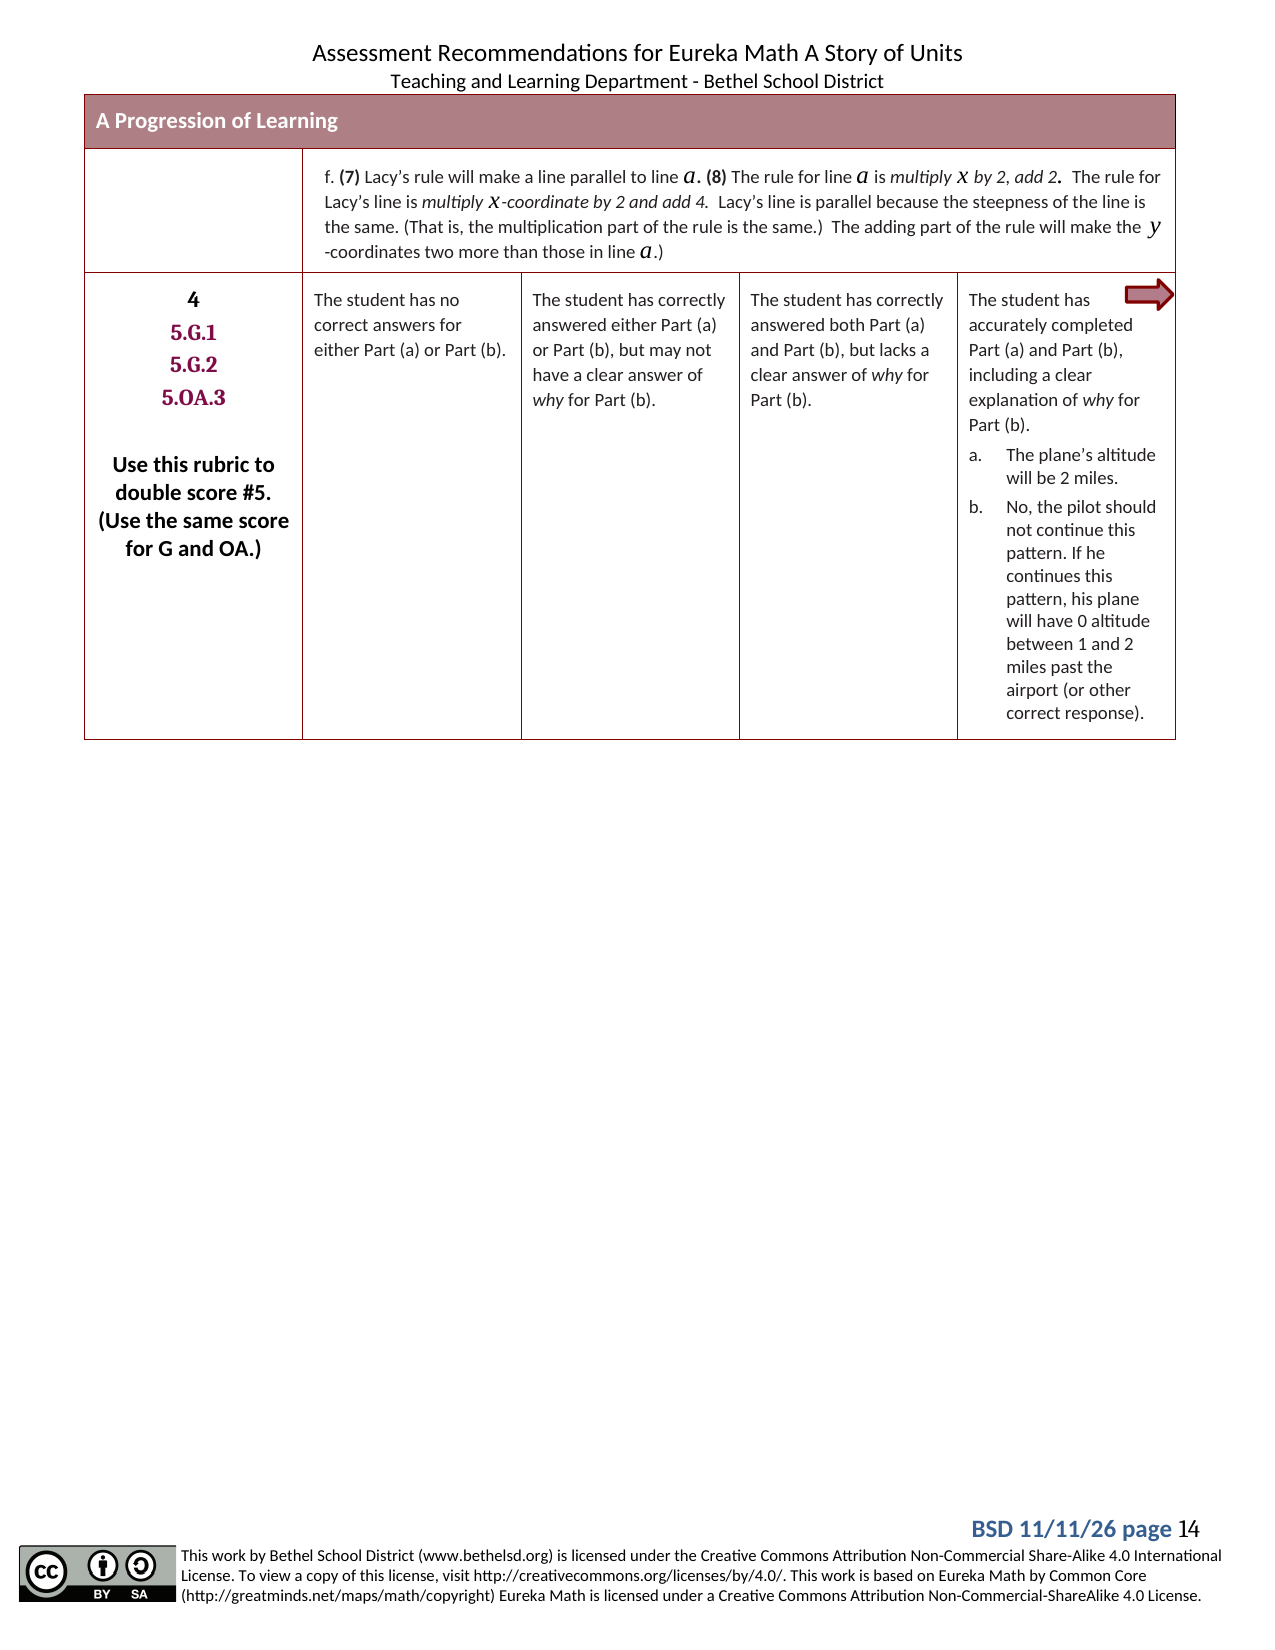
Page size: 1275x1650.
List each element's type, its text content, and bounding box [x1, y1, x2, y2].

table_cell The student has correctly answered either Part (a) or Part (b), but may not have a clear answer of why for Part (b). [522, 273, 739, 739]
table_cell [303, 149, 1175, 272]
table_header A Progression of Learning [85, 95, 1175, 148]
table_cell 4 5.G.1 5.G.2 5.OA.3 Use this rubric to double score #5. (Use the same score for G and OA.) [85, 273, 302, 739]
table_cell The student has no correct answers for either Part (a) or Part (b). [303, 273, 521, 739]
table_cell The student has accurately completed Part (a) and Part (b), including a clear explanation of why for Part (b). The plane’s altitude will be 2 miles. No, the pilot should not continue this pattern. If he continues this pattern, his plane will have 0 altitude between 1 and 2 miles past the airport (or other correct response). [958, 273, 1175, 739]
table_cell The student has correctly answered both Part (a) and Part (b), but lacks a clear answer of why for Part (b). [740, 273, 957, 739]
